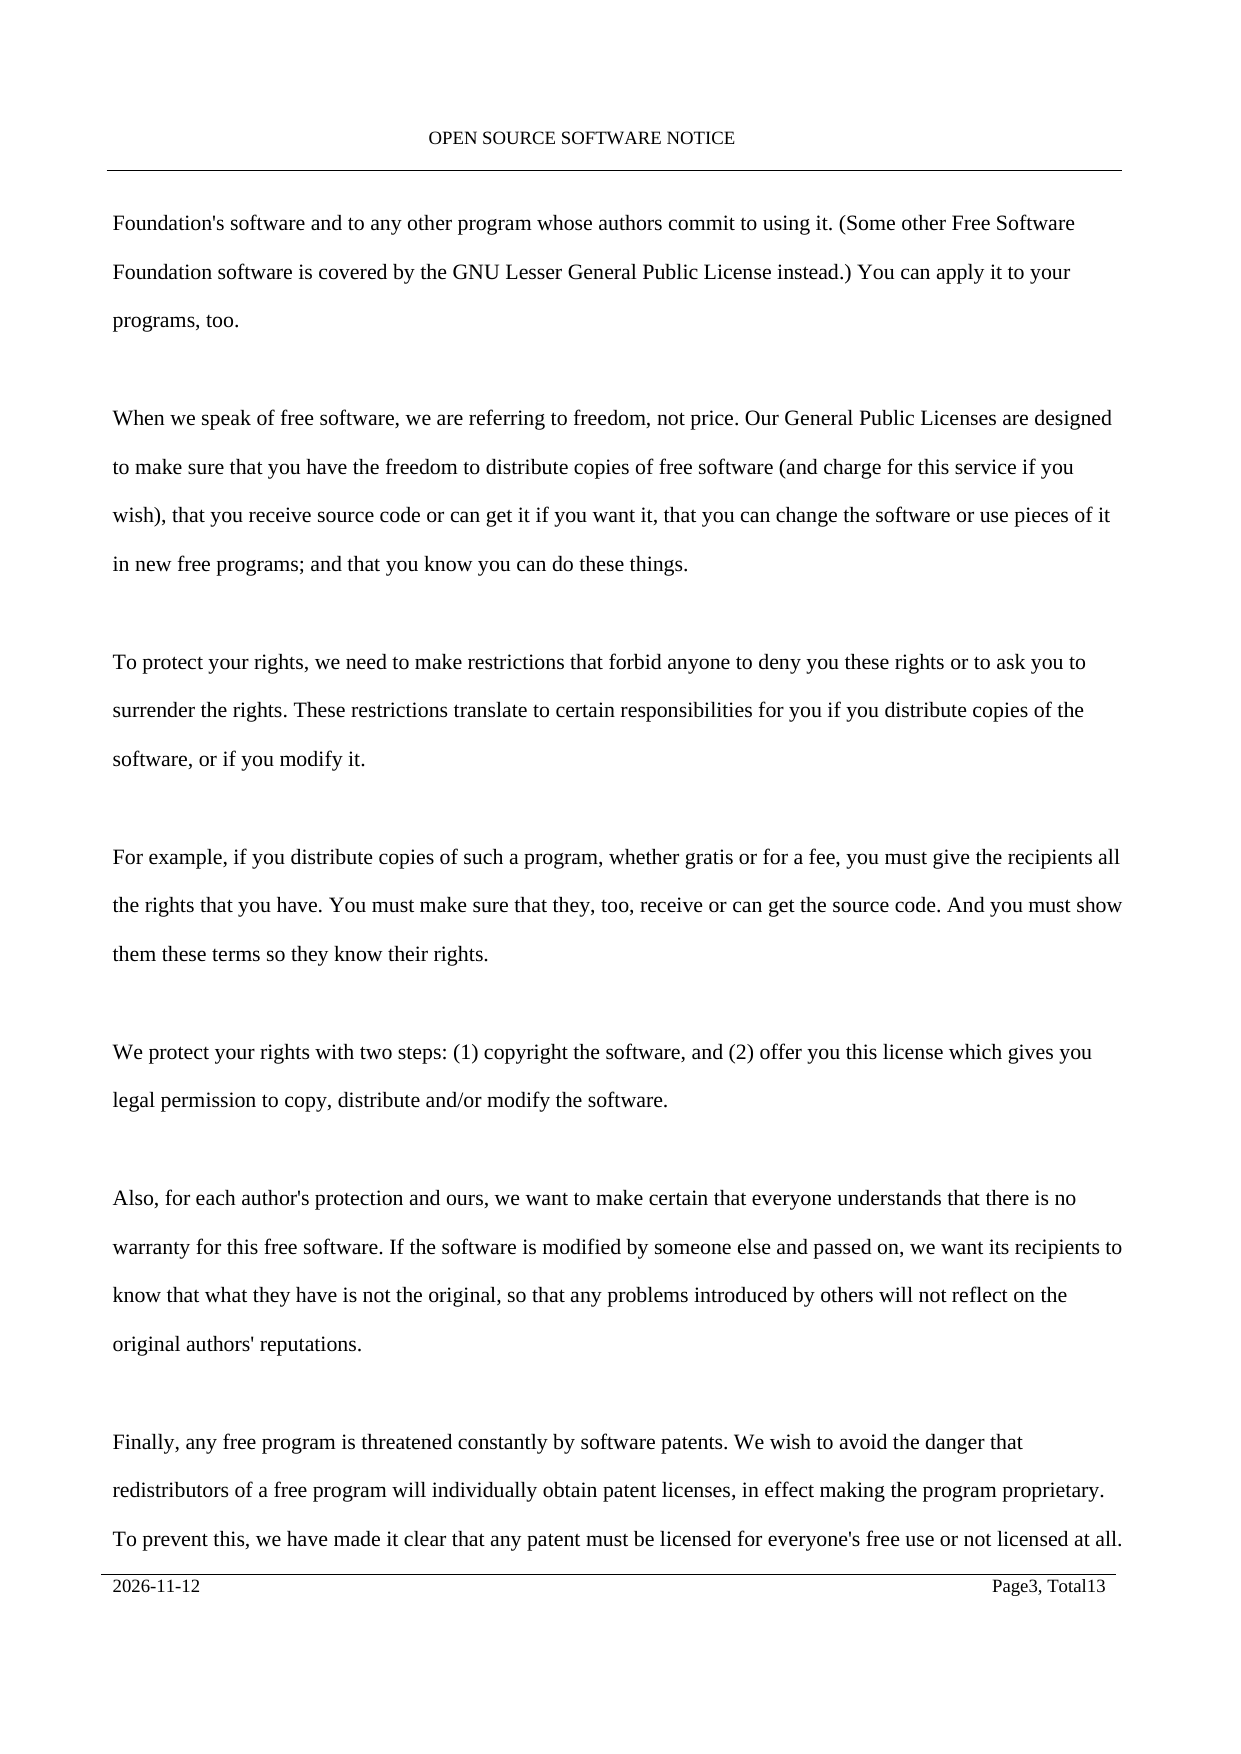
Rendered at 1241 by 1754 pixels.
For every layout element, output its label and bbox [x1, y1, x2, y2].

text [112, 206, 1128, 1555]
